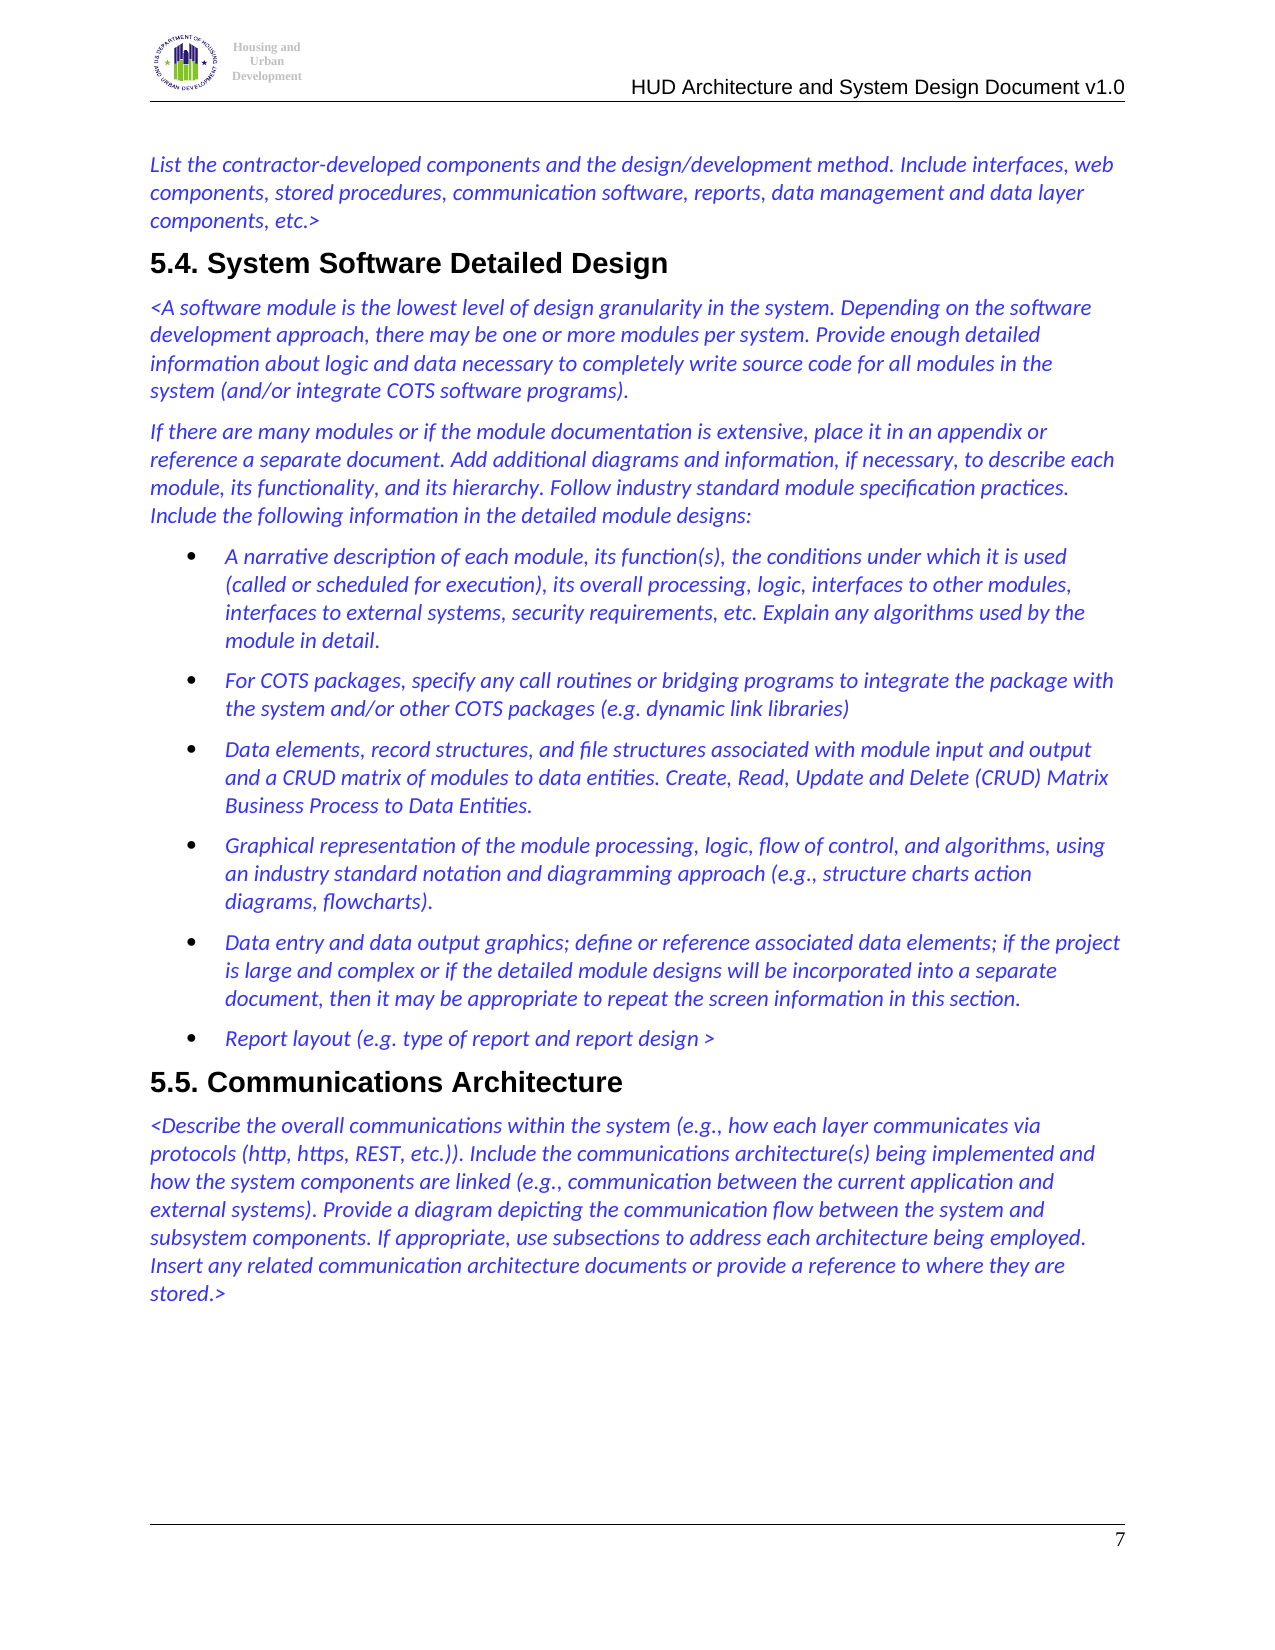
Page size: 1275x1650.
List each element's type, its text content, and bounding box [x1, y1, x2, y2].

subtitle Communications Architecture [150, 1065, 1125, 1099]
text List the contractor-developed components and the design/development method. Include interfaces, web components, stored procedures, communication software, reports, data management and data layer components, etc.> [150, 150, 1125, 234]
text A narrative description of each module, its function(s), the conditions under which it is used (called or scheduled for execution), its overall processing, logic, interfaces to other modules, interfaces to external systems, security requirements, etc. Explain any algorithms used by the module in detail. [187, 542, 1125, 654]
text Data entry and data output graphics; define or reference associated data elements; if the project is large and complex or if the detailed module designs will be incorporated into a separate document, then it may be appropriate to repeat the screen information in this section. [187, 928, 1125, 1012]
text Data elements, record structures, and file structures associated with module input and output and a CRUD matrix of modules to data entities. Create, Read, Update and Delete (CRUD) Matrix Business Process to Data Entities. [187, 735, 1125, 819]
subtitle System Software Detailed Design [150, 247, 1125, 280]
text Graphical representation of the module processing, logic, flow of control, and algorithms, using an industry standard notation and diagramming approach (e.g., structure charts action diagrams, flowcharts). [187, 831, 1125, 916]
text <Describe the overall communications within the system (e.g., how each layer communicates via protocols (http, https, REST, etc.)). Include the communications architecture(s) being implemented and how the system components are linked (e.g., communication between the current application and external systems). Provide a diagram depicting the communication flow between the system and subsystem components. If appropriate, use subsections to address each architecture being employed. Insert any related communication architecture documents or provide a reference to where they are stored.> [150, 1111, 1125, 1307]
text Report layout (e.g. type of report and report design > [187, 1024, 1125, 1053]
text <A software module is the lowest level of design granularity in the system. Depending on the software development approach, there may be one or more modules per system. Provide enough detailed information about logic and data necessary to completely write source code for all modules in the system (and/or integrate COTS software programs). [150, 293, 1125, 405]
text If there are many modules or if the module documentation is extensive, place it in an appendix or reference a separate document. Add additional diagrams and information, if necessary, to describe each module, its functionality, and its hierarchy. Follow industry standard module specification practices. Include the following information in the detailed module designs: [150, 417, 1125, 529]
text For COTS packages, specify any call routines or bridging programs to integrate the package with the system and/or other COTS packages (e.g. dynamic link libraries) [187, 666, 1125, 722]
